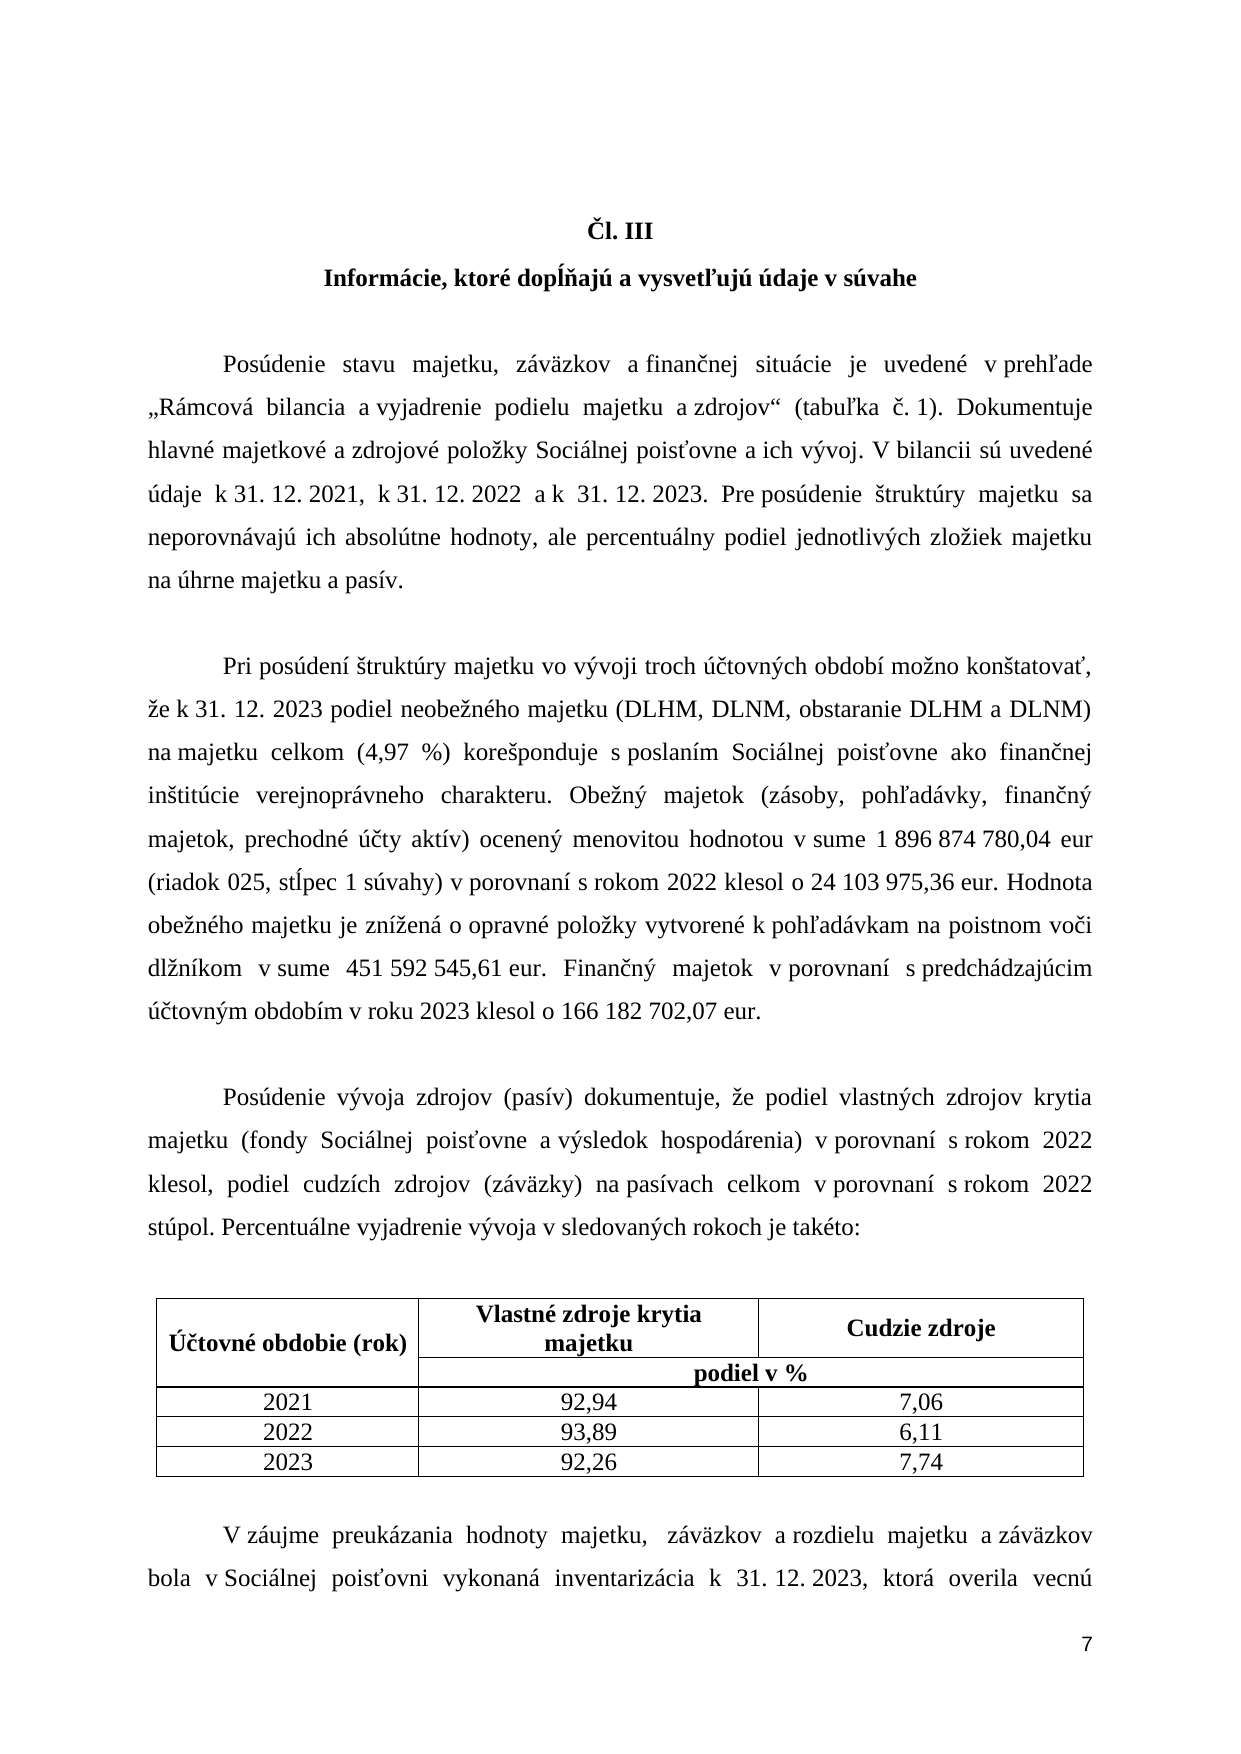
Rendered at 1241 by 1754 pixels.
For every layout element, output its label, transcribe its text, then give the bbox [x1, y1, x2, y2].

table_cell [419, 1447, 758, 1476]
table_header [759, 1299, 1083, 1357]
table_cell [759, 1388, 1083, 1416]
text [148, 1520, 1093, 1592]
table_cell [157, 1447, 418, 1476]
text Pri posúdení štruktúry majetku vo vývoji troch účtovných období možno konštatovať, že k 31. 12. 2023 podiel neobežného majetku (DLHM, DLNM, obstaranie DLHM a DLNM) na majetku celkom (4,97 %) korešponduje s poslaním Sociálnej poisťovne ako finančnej inštitúcie verejnoprávneho charakteru. Obežný majetok (zásoby, pohľadávky, finančný majetok, prechodné účty aktív) ocenený menovitou hodnotou v sume 1 896 874 780,04 eur (riadok 025, stĺpec 1 súvahy) v porovnaní s rokom 2022 klesol o 24 103 975,36 eur. Hodnota obežného majetku je znížená o opravné položky vytvorené k pohľadávkam na poistnom voči dlžníkom v sume 451 592 545,61 eur. Finančný majetok v porovnaní s predchádzajúcim účtovným obdobím v roku 2023 klesol o 166 182 702,07 eur. [148, 651, 1093, 1025]
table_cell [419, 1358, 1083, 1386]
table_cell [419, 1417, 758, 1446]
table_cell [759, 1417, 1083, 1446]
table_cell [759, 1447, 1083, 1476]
subtitle Čl. III [148, 216, 1093, 244]
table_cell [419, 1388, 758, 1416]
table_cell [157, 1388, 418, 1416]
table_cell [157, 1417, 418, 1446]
subtitle Informácie, ktoré dopĺňajú a vysvetľujú údaje v súvahe [148, 263, 1093, 292]
text Posúdenie stavu majetku, záväzkov a finančnej situácie je uvedené v prehľade „Rámcová bilancia a vyjadrenie podielu majetku a zdrojov“ (tabuľka č. 1). Dokumentuje hlavné majetkové a zdrojové položky Sociálnej poisťovne a ich vývoj. V bilancii sú uvedené údaje k 31. 12. 2021, k 31. 12. 2022 a k 31. 12. 2023. Pre posúdenie štruktúry majetku sa neporovnávajú ich absolútne hodnoty, ale percentuálny podiel jednotlivých zložiek majetku na úhrne majetku a pasív. [148, 349, 1093, 594]
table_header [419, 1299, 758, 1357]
text Posúdenie vývoja zdrojov (pasív) dokumentuje, že podiel vlastných zdrojov krytia majetku (fondy Sociálnej poisťovne a výsledok hospodárenia) v porovnaní s rokom 2022 klesol, podiel cudzích zdrojov (záväzky) na pasívach celkom v porovnaní s rokom 2022 stúpol. Percentuálne vyjadrenie vývoja v sledovaných rokoch je takéto: [148, 1082, 1093, 1241]
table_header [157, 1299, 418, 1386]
